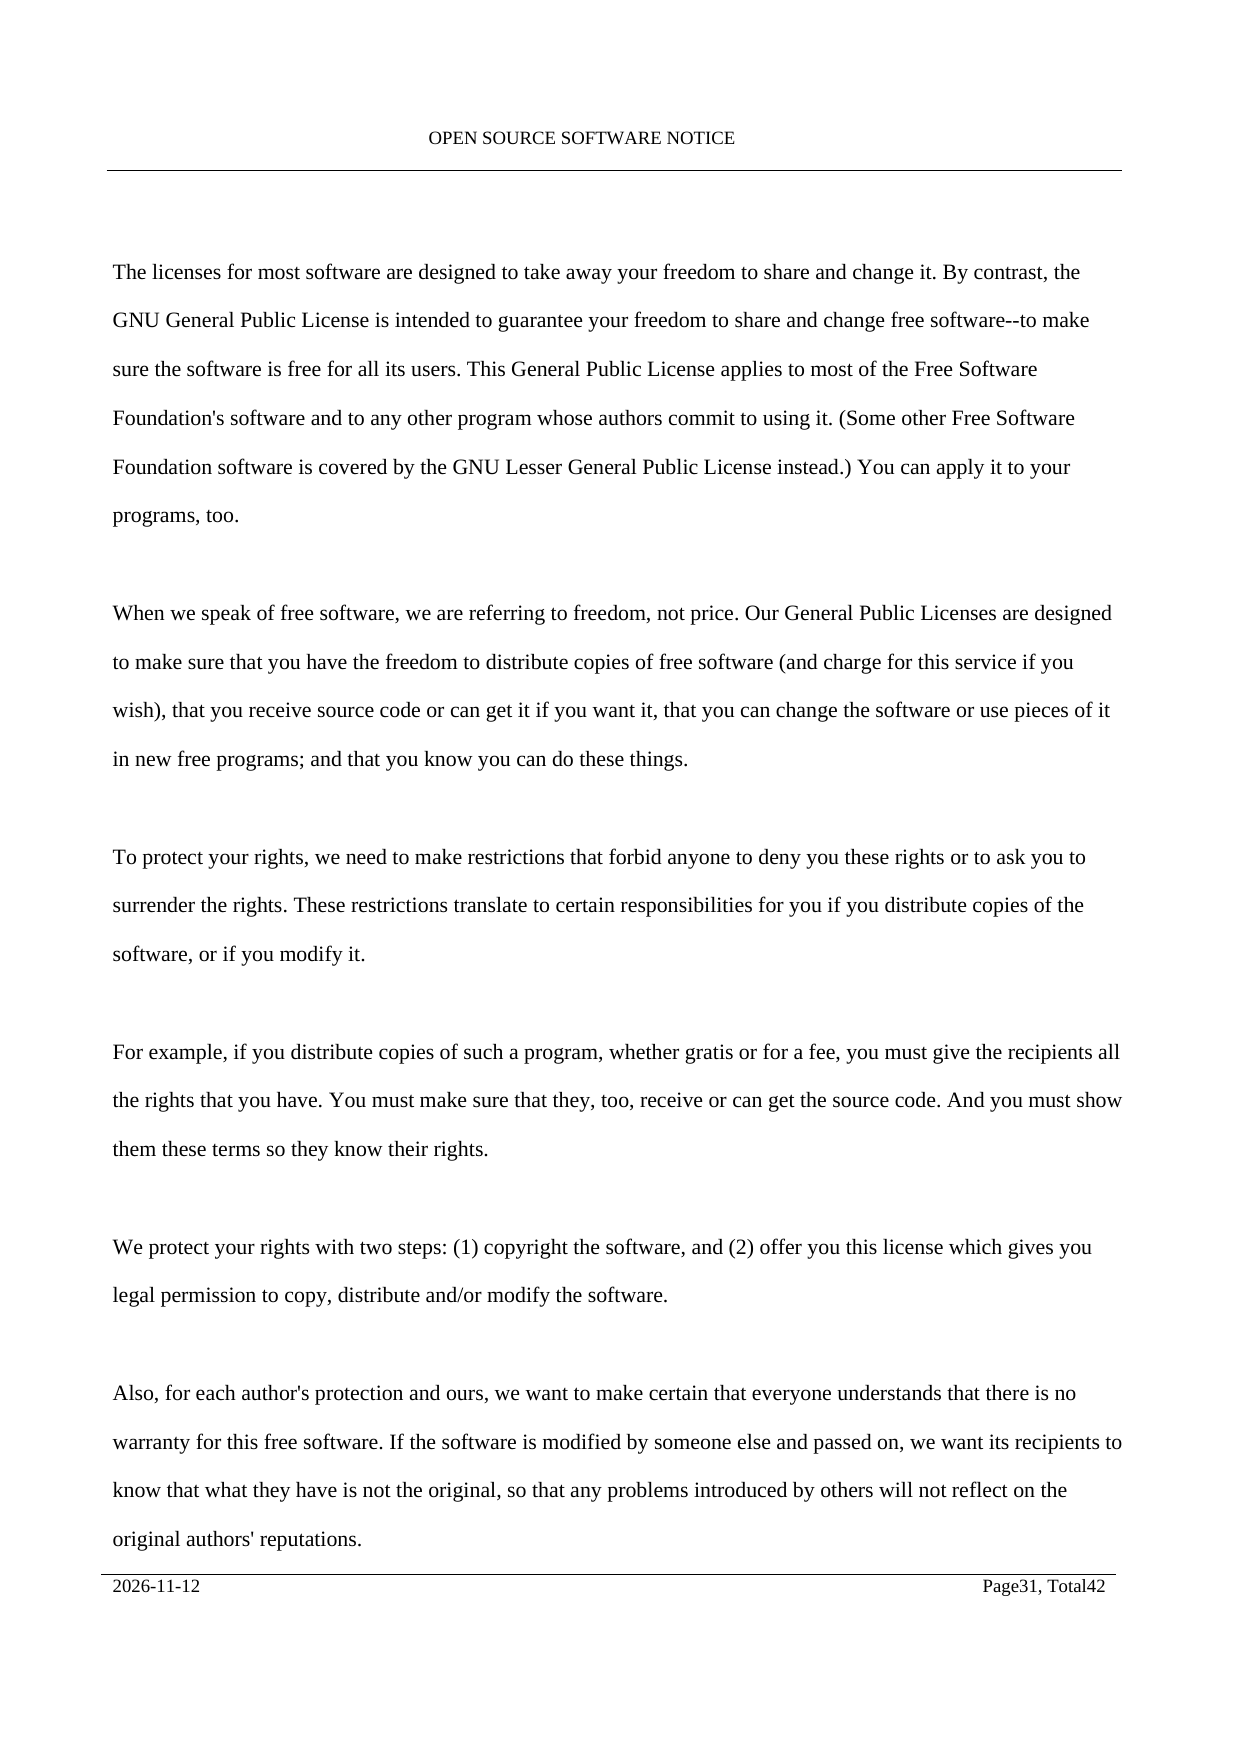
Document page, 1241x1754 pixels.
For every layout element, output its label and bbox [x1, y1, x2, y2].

text [112, 206, 1128, 1555]
